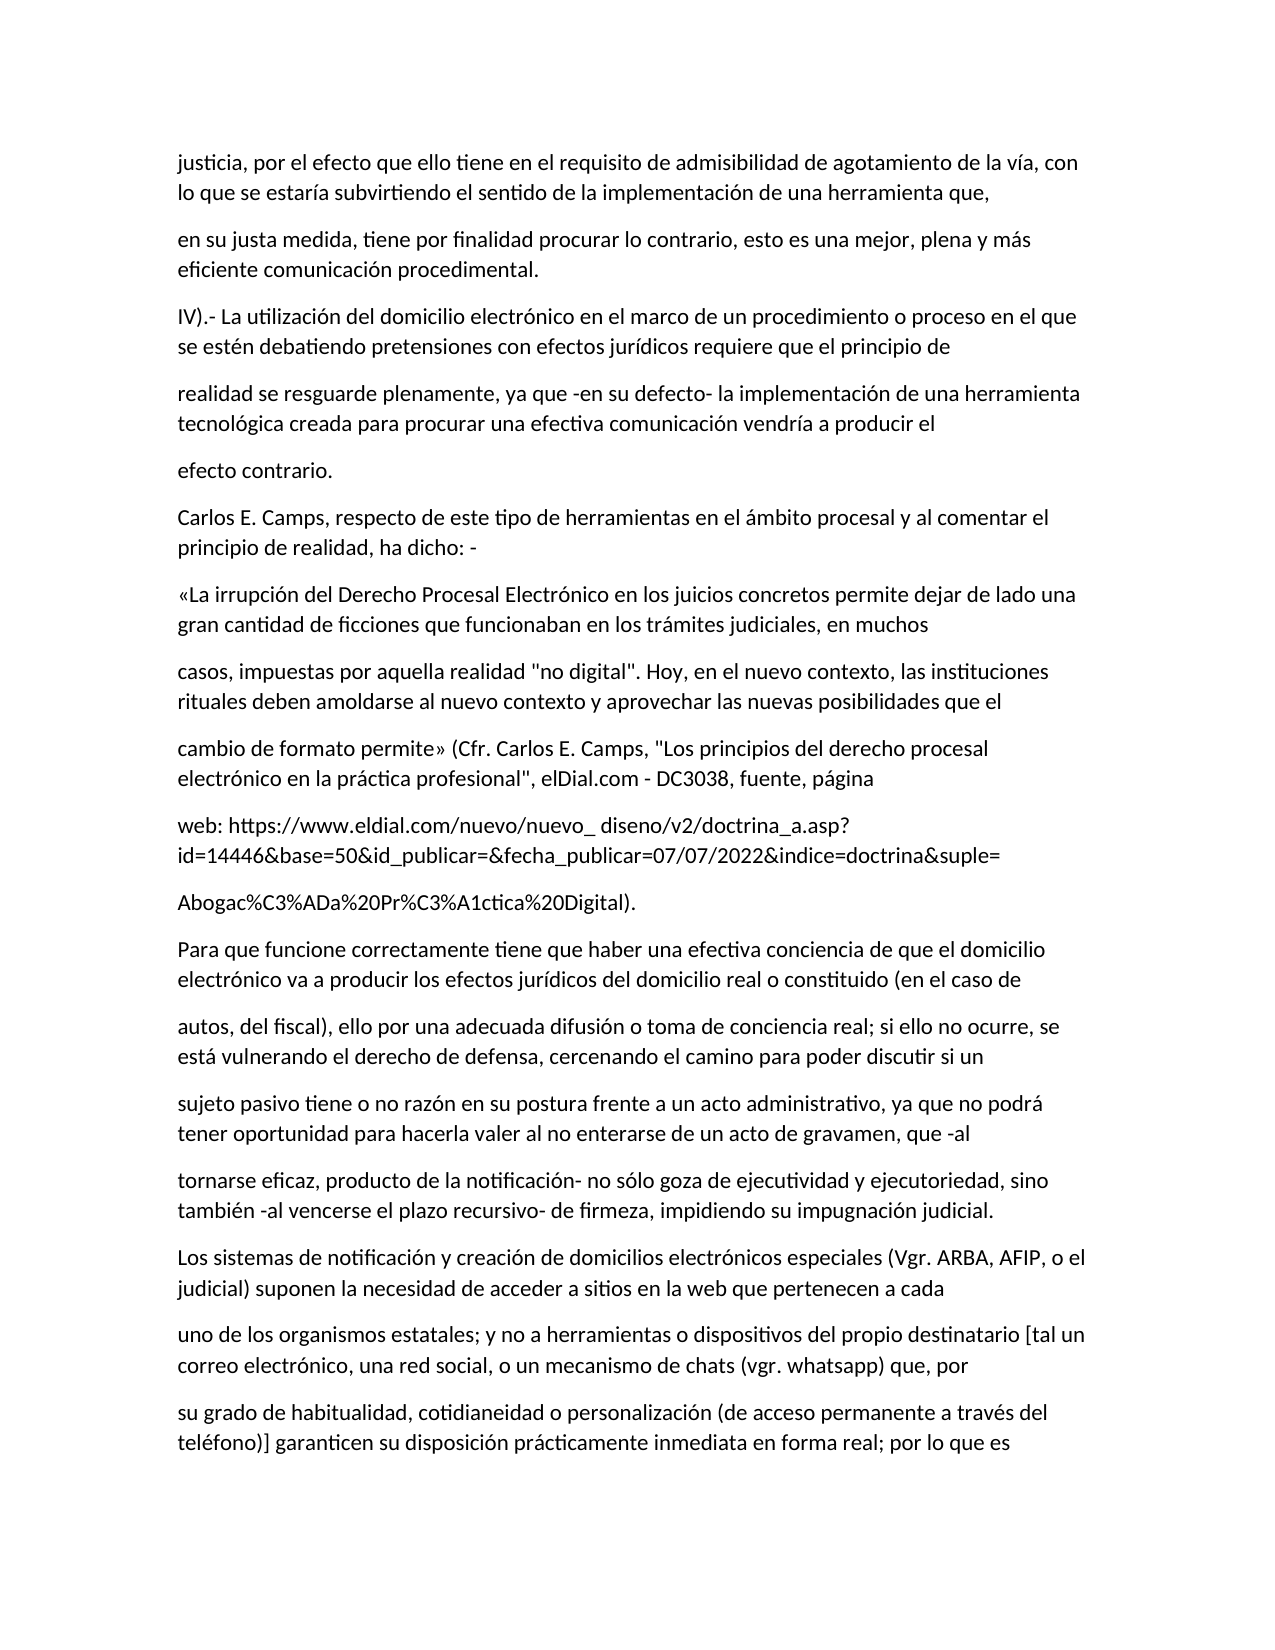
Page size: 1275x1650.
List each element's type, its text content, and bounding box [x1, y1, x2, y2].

text IV).- La utilización del domicilio electrónico en el marco de un procedimiento o proceso en el que se estén debatiendo pretensiones con efectos jurídicos requiere que el principio de [177, 302, 1098, 360]
text autos, del fiscal), ello por una adecuada difusión o toma de conciencia real; si ello no ocurre, se está vulnerando el derecho de defensa, cercenando el camino para poder discutir si un [177, 1012, 1098, 1070]
text uno de los organismos estatales; y no a herramientas o dispositivos del propio destinatario [tal un correo electrónico, una red social, o un mecanismo de chats (vgr. whatsapp) que, por [177, 1321, 1098, 1379]
text Para que funcione correctamente tiene que haber una efectiva conciencia de que el domicilio electrónico va a producir los efectos jurídicos del domicilio real o constituido (en el caso de [177, 935, 1098, 993]
text sujeto pasivo tiene o no razón en su postura frente a un acto administrativo, ya que no podrá tener oportunidad para hacerla valer al no enterarse de un acto de gravamen, que -al [177, 1089, 1098, 1147]
text Los sistemas de notificación y creación de domicilios electrónicos especiales (Vgr. ARBA, AFIP, o el judicial) suponen la necesidad de acceder a sitios en la web que pertenecen a cada [177, 1243, 1098, 1302]
text justicia, por el efecto que ello tiene en el requisito de admisibilidad de agotamiento de la vía, con lo que se estaría subvirtiendo el sentido de la implementación de una herramienta que, [177, 148, 1098, 206]
text web: https://www.eldial.com/nuevo/nuevo_ diseno/v2/doctrina_a.asp?id=14446&base=50&id_publicar=&fecha_publicar=07/07/2022&indice=doctrina&suple= [177, 811, 1098, 869]
text casos, impuestas por aquella realidad "no digital". Hoy, en el nuevo contexto, las instituciones rituales deben amoldarse al nuevo contexto y aprovechar las nuevas posibilidades que el [177, 657, 1098, 715]
text cambio de formato permite» (Cfr. Carlos E. Camps, "Los principios del derecho procesal electrónico en la práctica profesional", elDial.com - DC3038, fuente, página [177, 734, 1098, 792]
text Carlos E. Camps, respecto de este tipo de herramientas en el ámbito procesal y al comentar el principio de realidad, ha dicho: - [177, 503, 1098, 561]
text en su justa medida, tiene por finalidad procurar lo contrario, esto es una mejor, plena y más eficiente comunicación procedimental. [177, 225, 1098, 283]
text tornarse eficaz, producto de la notificación- no sólo goza de ejecutividad y ejecutoriedad, sino también -al vencerse el plazo recursivo- de firmeza, impidiendo su impugnación judicial. [177, 1166, 1098, 1224]
text Abogac%C3%ADa%20Pr%C3%A1ctica%20Digital). [177, 888, 1098, 916]
text efecto contrario. [177, 456, 1098, 484]
text «La irrupción del Derecho Procesal Electrónico en los juicios concretos permite dejar de lado una gran cantidad de ficciones que funcionaban en los trámites judiciales, en muchos [177, 580, 1098, 638]
text realidad se resguarde plenamente, ya que -en su defecto- la implementación de una herramienta tecnológica creada para procurar una efectiva comunicación vendría a producir el [177, 379, 1098, 437]
text su grado de habitualidad, cotidianeidad o personalización (de acceso permanente a través del teléfono)] garanticen su disposición prácticamente inmediata en forma real; por lo que es [177, 1398, 1098, 1456]
